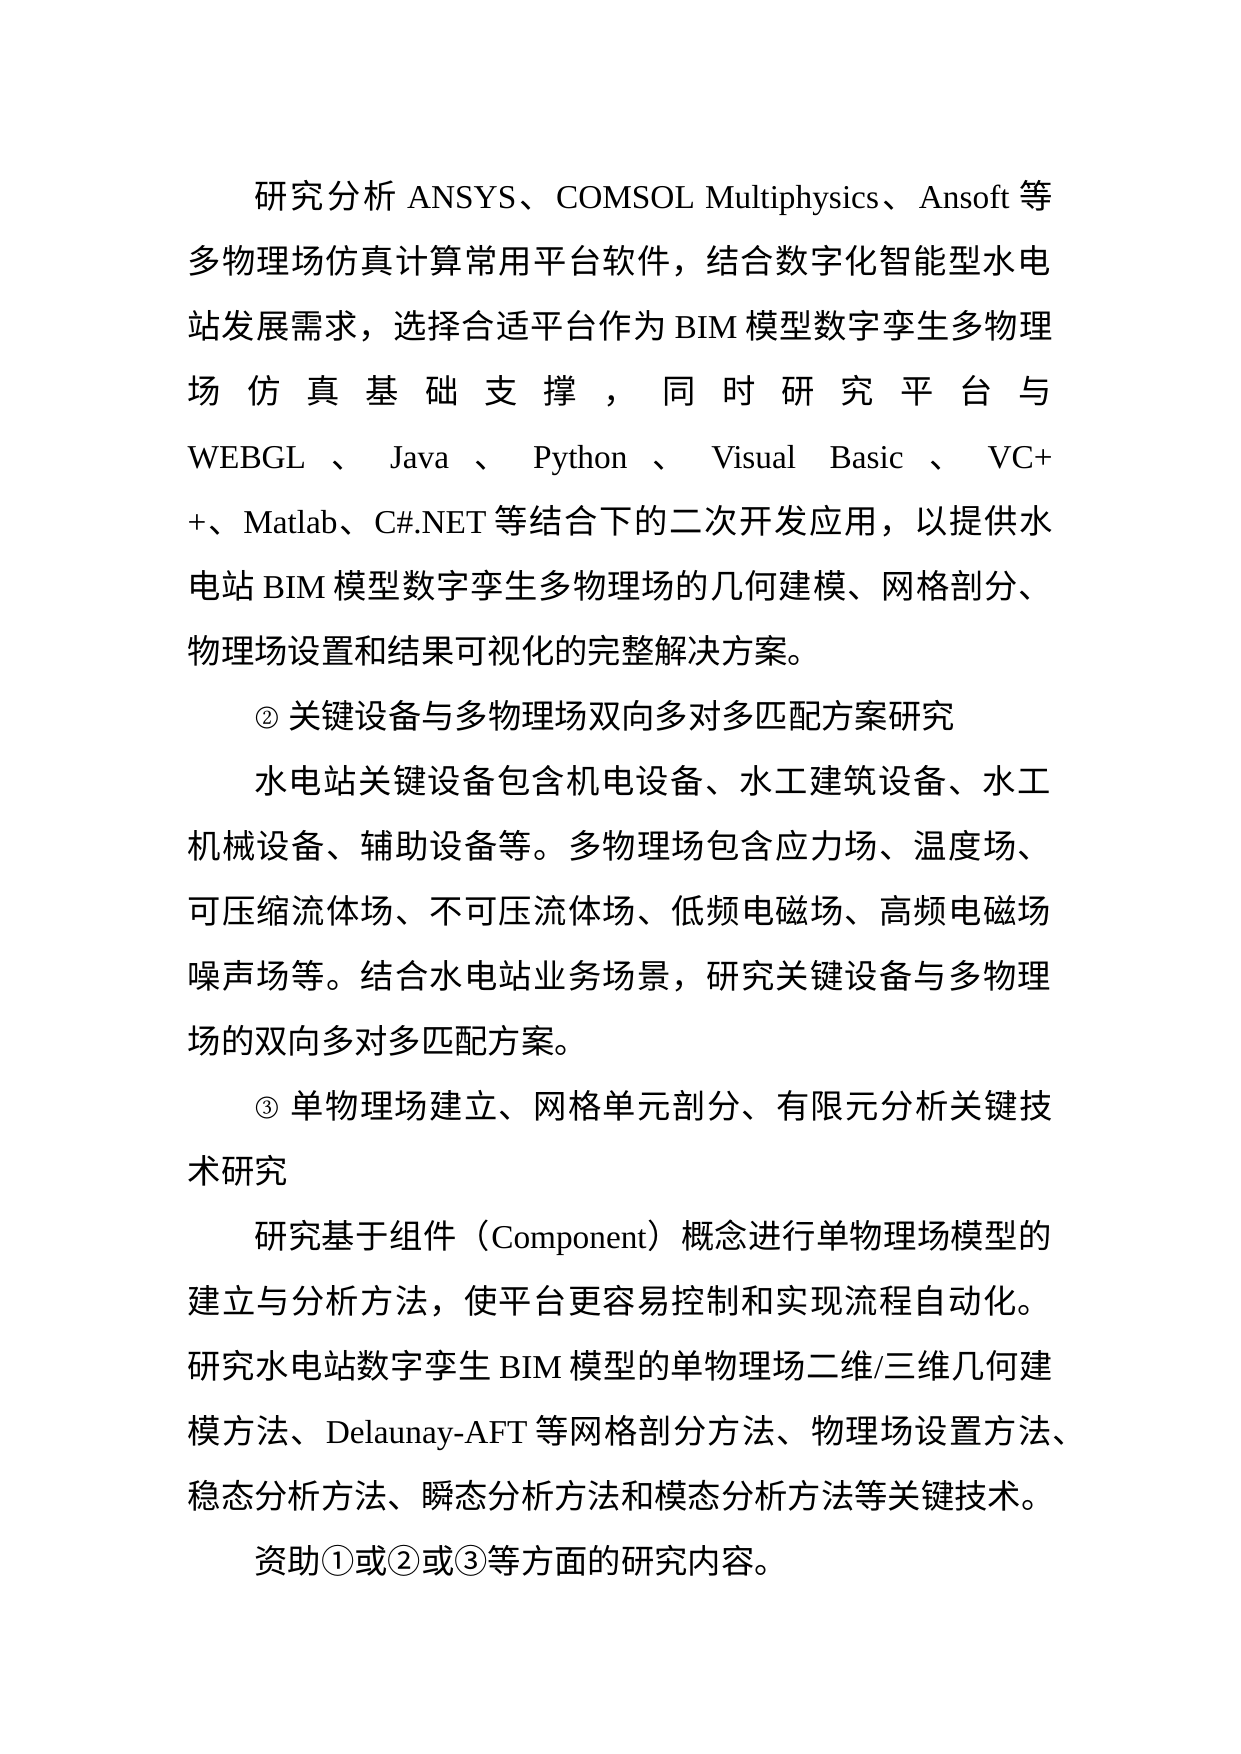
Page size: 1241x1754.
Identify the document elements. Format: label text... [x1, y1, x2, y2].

text 研究分析ANSYS、COMSOL Multiphysics、Ansoft等多物理场仿真计算常用平台软件，结合数字化智能型水电站发展需求，选择合适平台作为BIM模型数字孪生多物理场仿真基础支撑，同时研究平台与WEBGL、Java、Python、Visual Basic、VC++、Matlab、C#.NET等结合下的二次开发应用，以提供水电站BIM模型数字孪生多物理场的几何建模、网格剖分、物理场设置和结果可视化的完整解决方案。 [187, 162, 1053, 682]
text 资助①或②或③等方面的研究内容。 [187, 1527, 1053, 1592]
text ② 关键设备与多物理场双向多对多匹配方案研究 [187, 682, 1053, 747]
text 水电站关键设备包含机电设备、水工建筑设备、水工机械设备、辅助设备等。多物理场包含应力场、温度场、可压缩流体场、不可压流体场、低频电磁场、高频电磁场、噪声场等。结合水电站业务场景，研究关键设备与多物理场的双向多对多匹配方案。 [187, 747, 1053, 1072]
text ③ 单物理场建立、网格单元剖分、有限元分析关键技术研究 [187, 1072, 1053, 1202]
text 研究基于组件（Component）概念进行单物理场模型的建立与分析方法，使平台更容易控制和实现流程自动化。研究水电站数字孪生BIM模型的单物理场二维/三维几何建模方法、Delaunay-AFT等网格剖分方法、物理场设置方法、稳态分析方法、瞬态分析方法和模态分析方法等关键技术。 [187, 1202, 1053, 1527]
